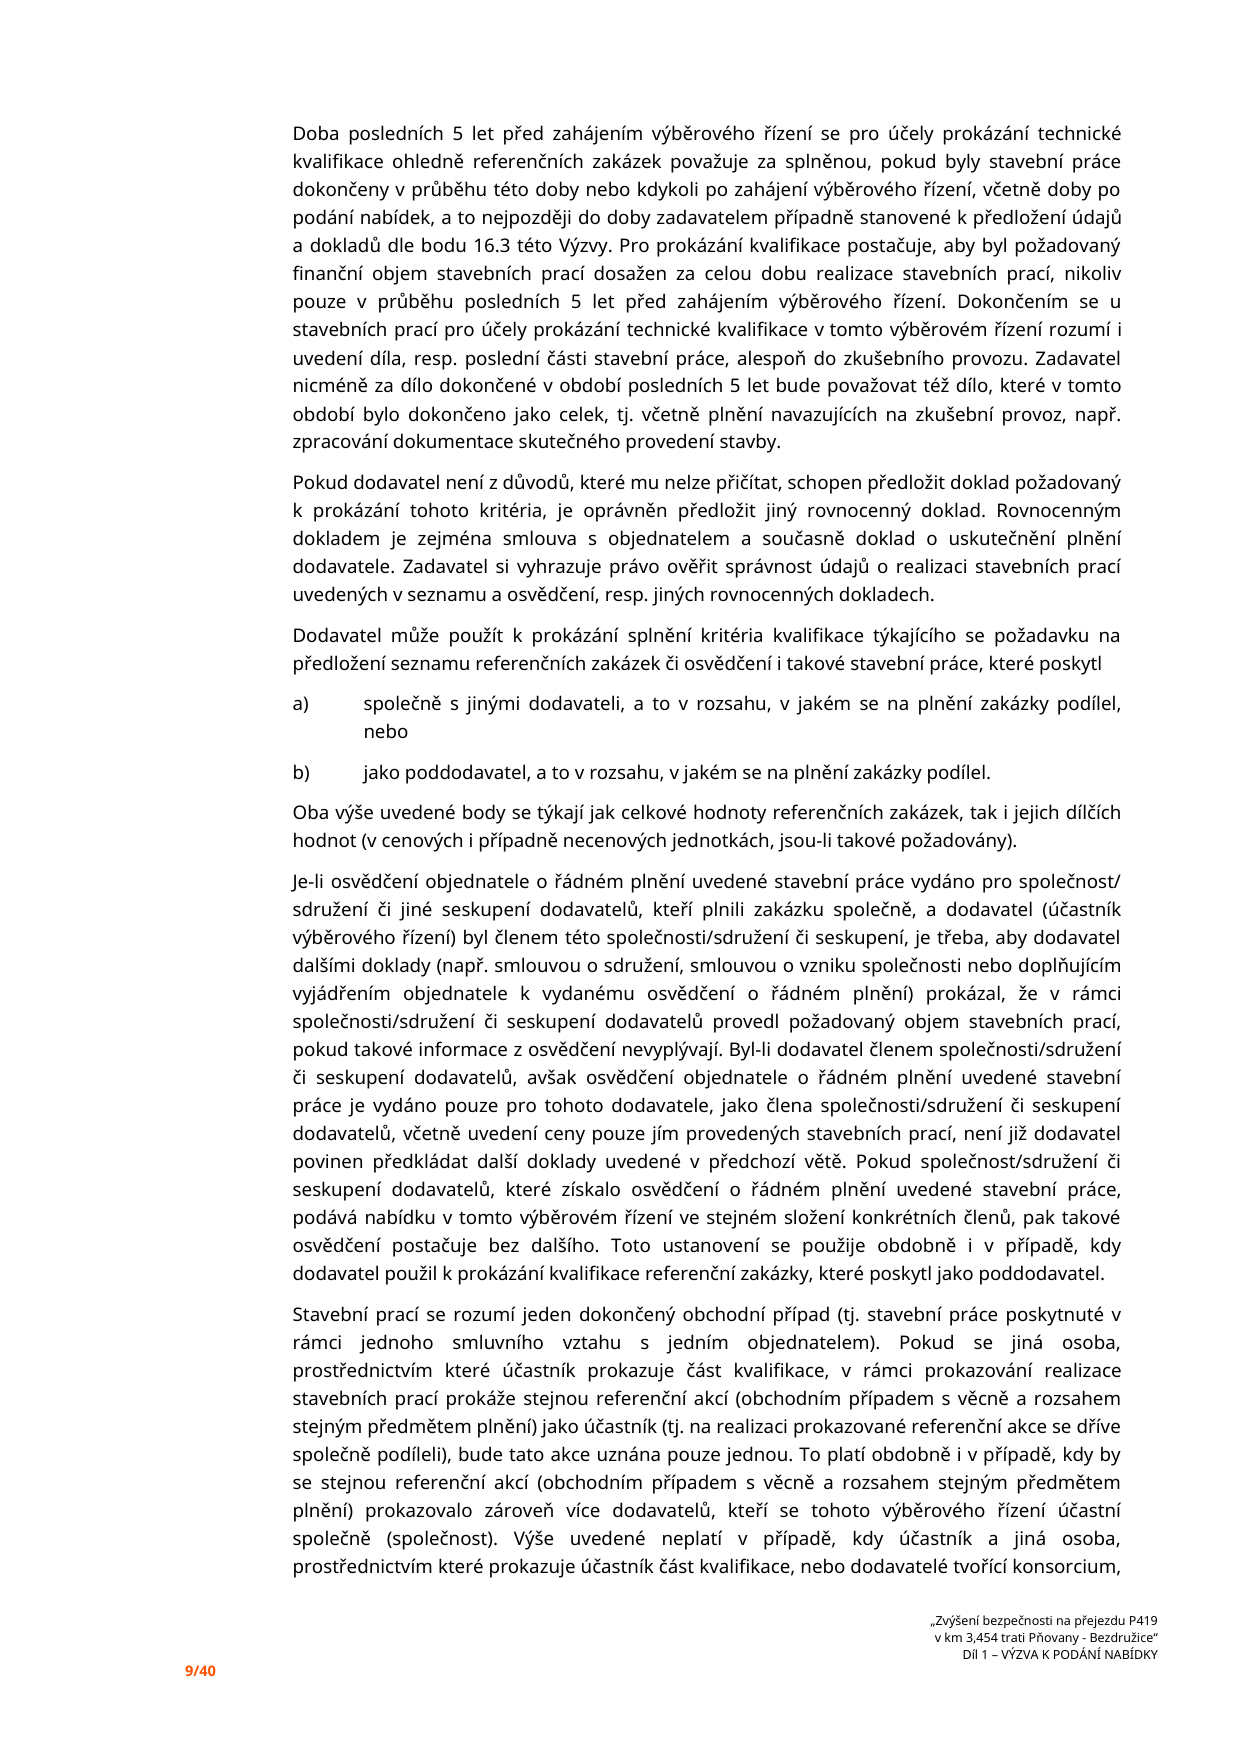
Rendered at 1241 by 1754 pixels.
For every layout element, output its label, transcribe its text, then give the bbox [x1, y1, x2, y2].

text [292, 1301, 1122, 1579]
text Oba výše uvedené body se týkají jak celkové hodnoty referenčních zakázek, tak i jejich dílčích hodnot (v cenových i případně necenových jednotkách, jsou-li takové požadovány). [292, 799, 1122, 853]
text a) společně s jinými dodavateli, a to v rozsahu, v jakém se na plnění zakázky podílel, nebo [292, 691, 1122, 744]
text Dodavatel může použít k prokázání splnění kritéria kvalifikace týkajícího se požadavku na předložení seznamu referenčních zakázek či osvědčení i takové stavební práce, které poskytl [292, 622, 1122, 676]
text Pokud dodavatel není z důvodů, které mu nelze přičítat, schopen předložit doklad požadovaný k prokázání tohoto kritéria, je oprávněn předložit jiný rovnocenný doklad. Rovnocenným dokladem je zejména smlouva s objednatelem a současně doklad o uskutečnění plnění dodavatele. Zadavatel si vyhrazuje právo ověřit správnost údajů o realizaci stavebních prací uvedených v seznamu a osvědčení, resp. jiných rovnocenných dokladech. [292, 469, 1122, 607]
text Doba posledních 5 let před zahájením výběrového řízení se pro účely prokázání technické kvalifikace ohledně referenčních zakázek považuje za splněnou, pokud byly stavební práce dokončeny v průběhu této doby nebo kdykoli po zahájení výběrového řízení, včetně doby po podání nabídek, a to nejpozději do doby zadavatelem případně stanovené k předložení údajů a dokladů dle bodu 16.3 této Výzvy. Pro prokázání kvalifikace postačuje, aby byl požadovaný finanční objem stavebních prací dosažen za celou dobu realizace stavebních prací, nikoliv pouze v průběhu posledních 5 let před zahájením výběrového řízení. Dokončením se u stavebních prací pro účely prokázání technické kvalifikace v tomto výběrovém řízení rozumí i uvedení díla, resp. poslední části stavební práce, alespoň do zkušebního provozu. Zadavatel nicméně za dílo dokončené v období posledních 5 let bude považovat též dílo, které v tomto období bylo dokončeno jako celek, tj. včetně plnění navazujících na zkušební provoz, např. zpracování dokumentace skutečného provedení stavby. [292, 121, 1122, 454]
text b) jako poddodavatel, a to v rozsahu, v jakém se na plnění zakázky podílel. [292, 759, 1122, 784]
text Je-li osvědčení objednatele o řádném plnění uvedené stavební práce vydáno pro společnost/ sdružení či jiné seskupení dodavatelů, kteří plnili zakázku společně, a dodavatel (účastník výběrového řízení) byl členem této společnosti/sdružení či seskupení, je třeba, aby dodavatel dalšími doklady (např. smlouvou o sdružení, smlouvou o vzniku společnosti nebo doplňujícím vyjádřením objednatele k vydanému osvědčení o řádném plnění) prokázal, že v rámci společnosti/sdružení či seskupení dodavatelů provedl požadovaný objem stavebních prací, pokud takové informace z osvědčení nevyplývají. Byl-li dodavatel členem společnosti/sdružení či seskupení dodavatelů, avšak osvědčení objednatele o řádném plnění uvedené stavební práce je vydáno pouze pro tohoto dodavatele, jako člena společnosti/sdružení či seskupení dodavatelů, včetně uvedení ceny pouze jím provedených stavebních prací, není již dodavatel povinen předkládat další doklady uvedené v předchozí větě. Pokud společnost/sdružení či seskupení dodavatelů, které získalo osvědčení o řádném plnění uvedené stavební práce, podává nabídku v tomto výběrovém řízení ve stejném složení konkrétních členů, pak takové osvědčení postačuje bez dalšího. Toto ustanovení se použije obdobně i v případě, kdy dodavatel použil k prokázání kvalifikace referenční zakázky, které poskytl jako poddodavatel. [292, 868, 1122, 1286]
